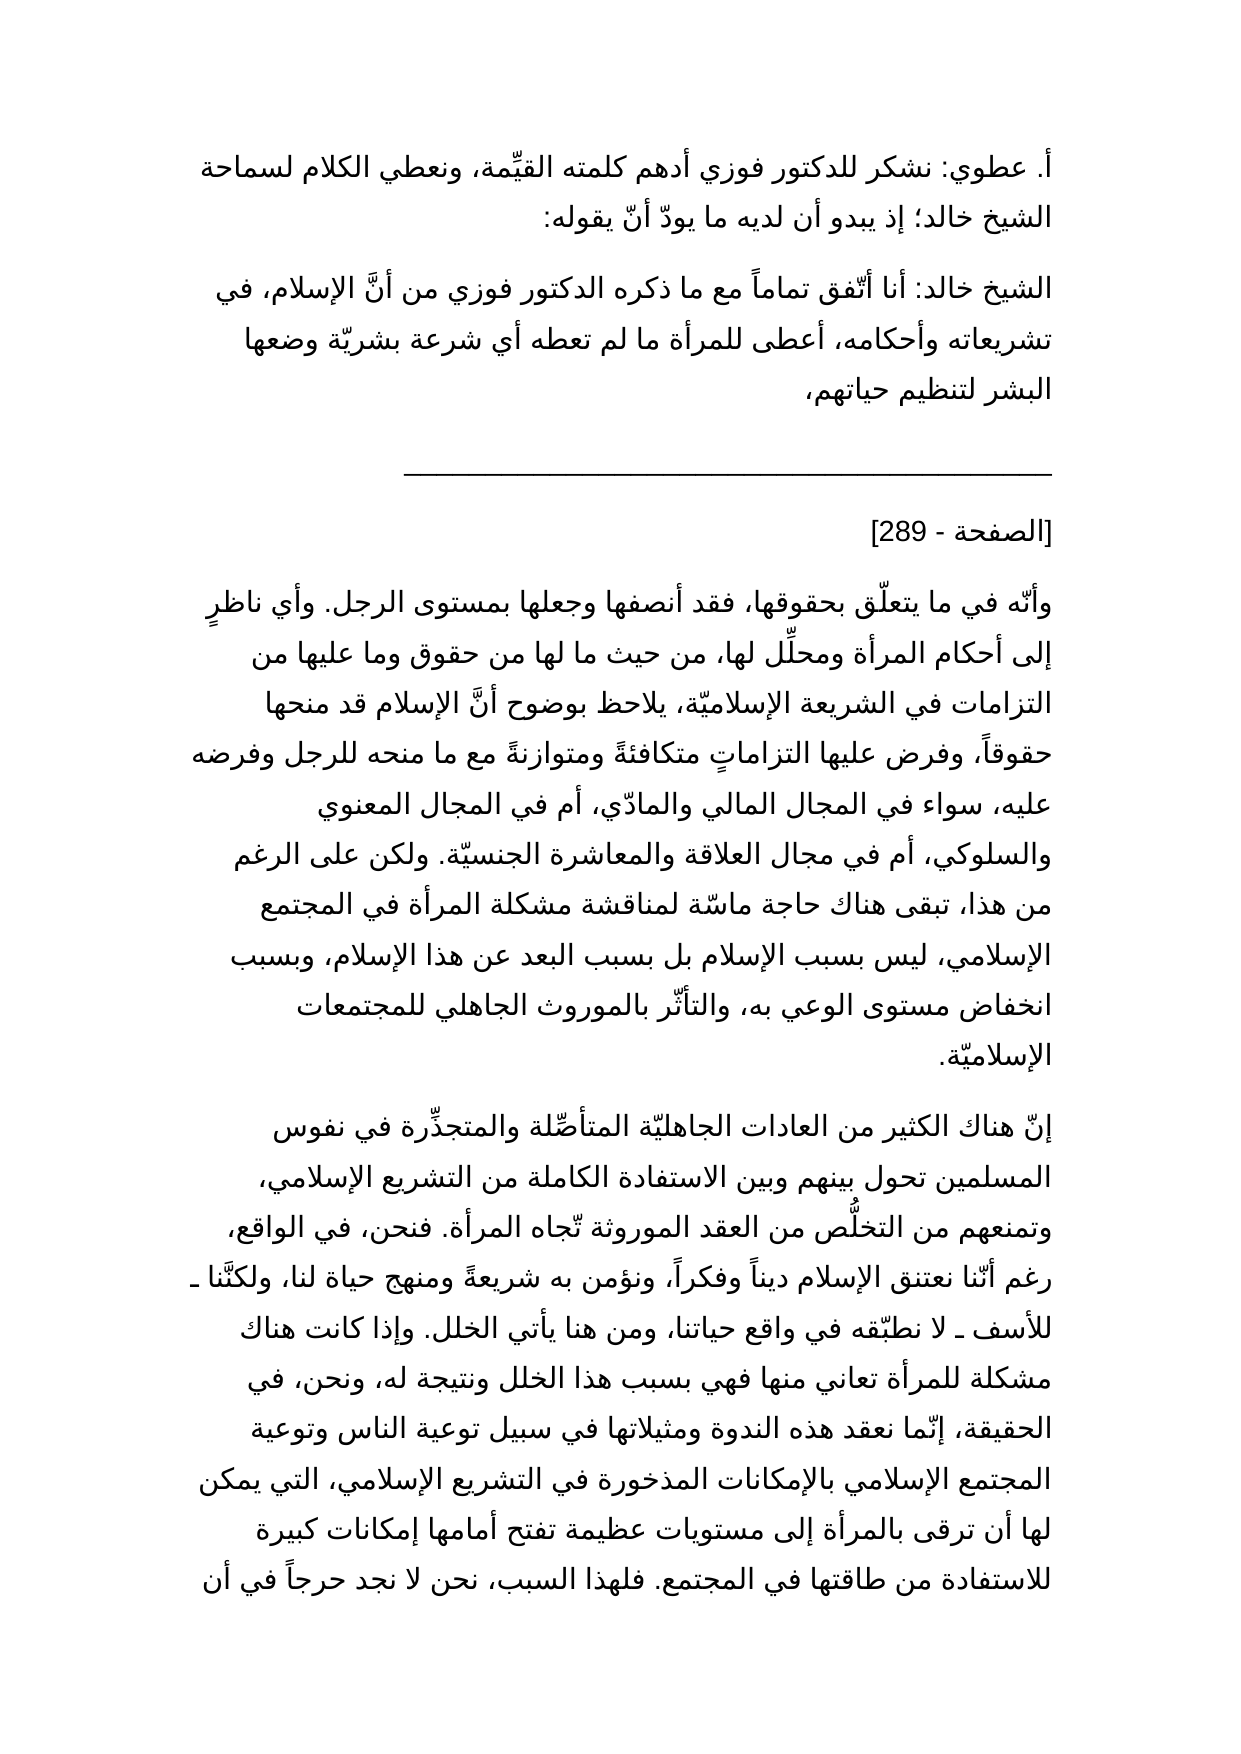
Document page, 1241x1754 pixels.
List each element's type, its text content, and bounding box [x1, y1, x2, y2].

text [187, 1109, 1053, 1596]
text أ. عطوي: نشكر للدكتور فوزي أدهم كلمته القيِّمة، ونعطي الكلام لسماحة الشيخ خالد؛ إذ يبدو أن لديه ما يودّ أنّ يقوله: [187, 150, 1053, 234]
text وأنّه في ما يتعلّق بحقوقها، فقد أنصفها وجعلها بمستوى الرجل. وأي ناظرٍ إلى أحكام المرأة ومحلِّل لها، من حيث ما لها من حقوق وما عليها من التزامات في الشريعة الإسلاميّة، يلاحظ بوضوح أنَّ الإسلام قد منحها حقوقاً، وفرض عليها التزاماتٍ متكافئةً ومتوازنةً مع ما منحه للرجل وفرضه عليه، سواء في المجال المالي والمادّي، أم في المجال المعنوي والسلوكي، أم في مجال العلاقة والمعاشرة الجنسيّة. ولكن على الرغم من هذا، تبقى هناك حاجة ماسّة لمناقشة مشكلة المرأة في المجتمع الإسلامي، ليس بسبب الإسلام بل بسبب البعد عن هذا الإسلام، وبسبب انخفاض مستوى الوعي به، والتأثّر بالموروث الجاهلي للمجتمعات الإسلاميّة. [187, 586, 1053, 1072]
text [الصفحة - 289] [187, 514, 1053, 548]
text ________________________________________ [187, 443, 1053, 477]
text الشيخ خالد: أنا أتّفق تماماً مع ما ذكره الدكتور فوزي من أنَّ الإسلام، في تشريعاته وأحكامه، أعطى للمرأة ما لم تعطه أي شرعة بشريّة وضعها البشر لتنظيم حياتهم، [187, 271, 1053, 406]
